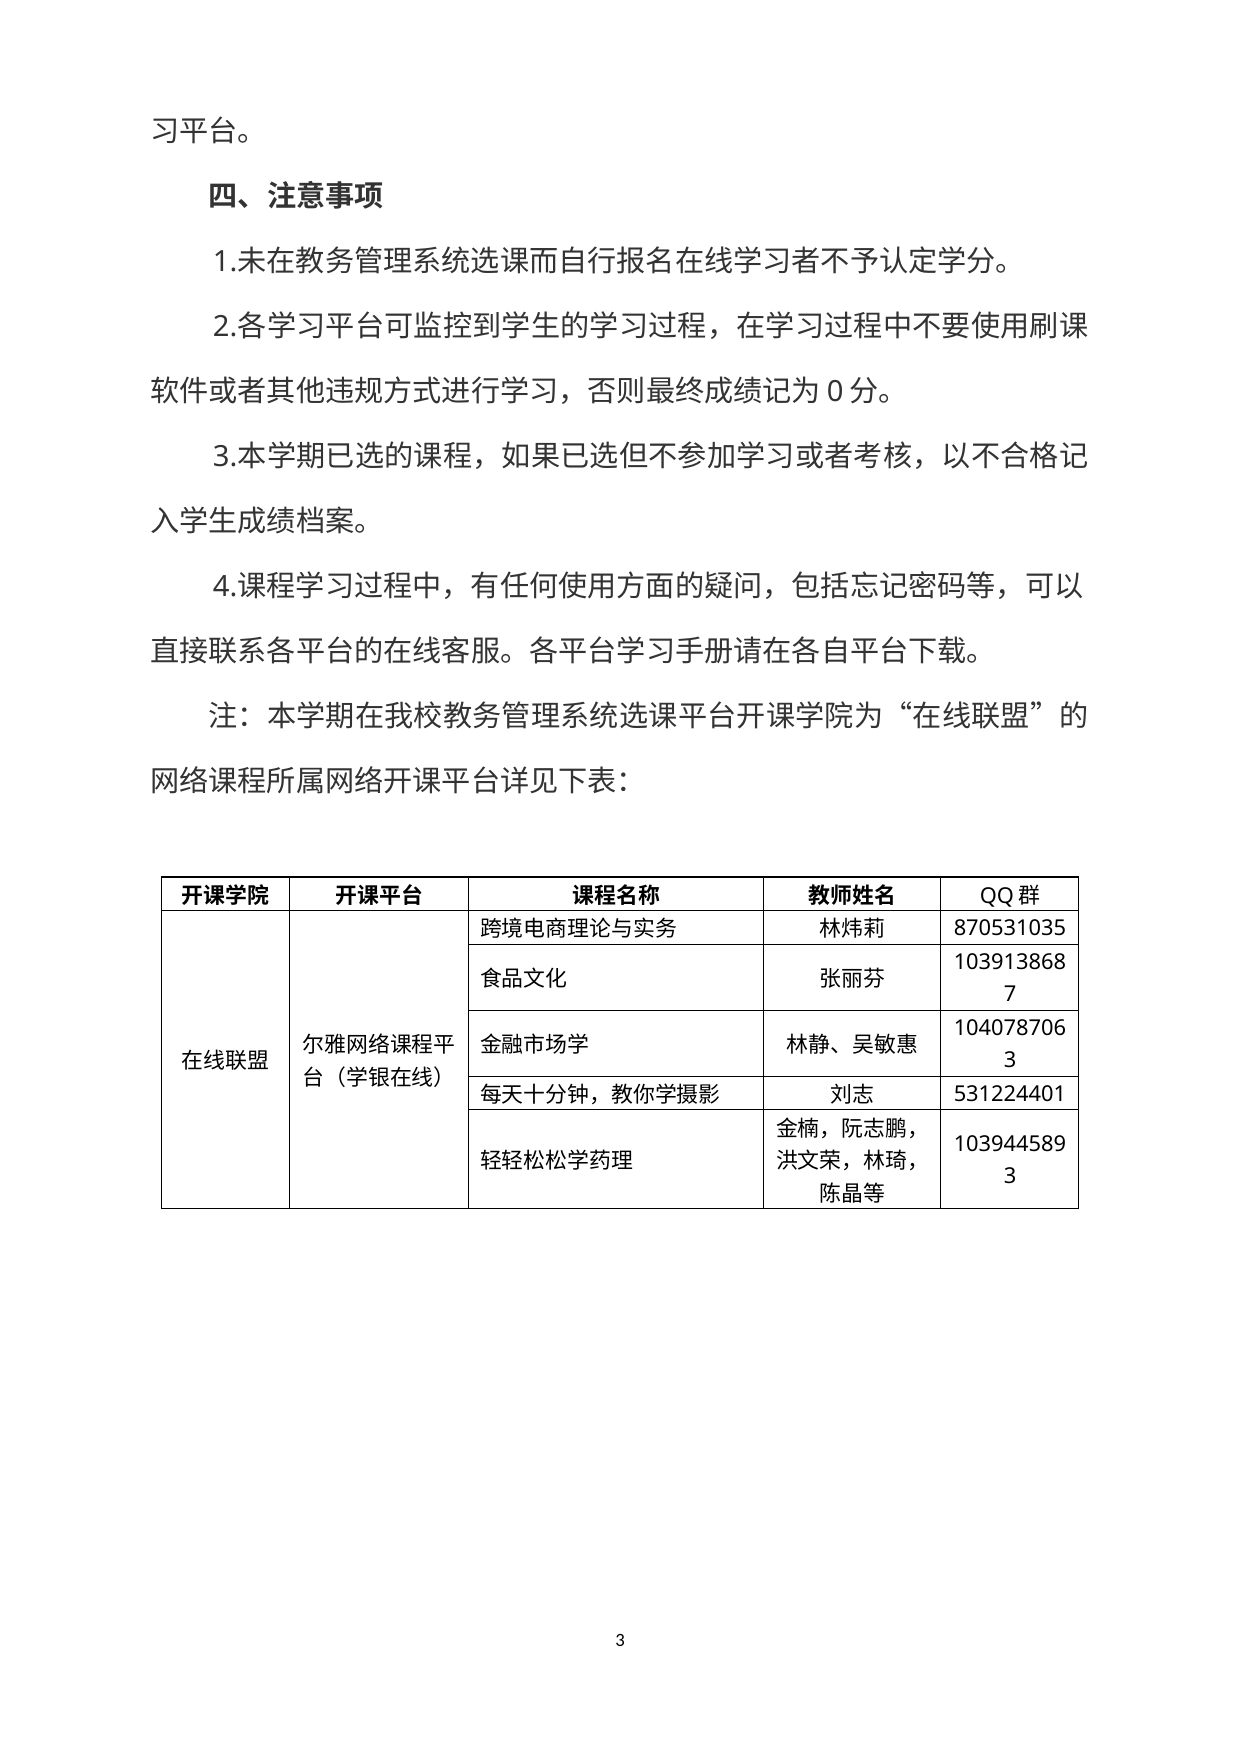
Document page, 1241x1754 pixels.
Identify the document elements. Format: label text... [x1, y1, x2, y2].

table_cell 870531035 [941, 911, 1078, 943]
text 1.未在教务管理系统选课而自行报名在线学习者不予认定学分。 [150, 226, 1090, 291]
table_cell 金融市场学 [469, 1011, 763, 1076]
table_header 教师姓名 [764, 878, 940, 910]
table_cell 1039445893 [941, 1110, 1078, 1208]
text 2.各学习平台可监控到学生的学习过程，在学习过程中不要使用刷课软件或者其他违规方式进行学习，否则最终成绩记为0分。 [150, 291, 1090, 421]
table_cell 531224401 [941, 1077, 1078, 1109]
table_cell 每天十分钟，教你学摄影 [469, 1077, 763, 1109]
table_cell 跨境电商理论与实务 [469, 911, 763, 943]
table_header QQ群 [941, 878, 1078, 910]
table_cell 食品文化 [469, 945, 763, 1009]
text 注：本学期在我校教务管理系统选课平台开课学院为“在线联盟”的网络课程所属网络开课平台详见下表： [150, 681, 1090, 811]
table_header 开课平台 [290, 878, 468, 910]
text 四、注意事项 [150, 161, 1090, 226]
text 4.课程学习过程中，有任何使用方面的疑问，包括忘记密码等，可以直接联系各平台的在线客服。各平台学习手册请在各自平台下载。 [150, 551, 1090, 681]
table_cell 林炜莉 [764, 911, 940, 943]
table_header 课程名称 [469, 878, 763, 910]
text 3.本学期已选的课程，如果已选但不参加学习或者考核，以不合格记入学生成绩档案。 [150, 421, 1090, 551]
table_cell 1039138687 [941, 945, 1078, 1009]
table_header 开课学院 [162, 878, 289, 910]
table_cell 林静、吴敏惠 [764, 1011, 940, 1076]
table_cell 张丽芬 [764, 945, 940, 1009]
table_cell 金楠，阮志鹏，洪文荣，林琦，陈晶等 [764, 1110, 940, 1208]
table_cell 轻轻松松学药理 [469, 1110, 763, 1208]
table_cell 在线联盟 [162, 911, 289, 1208]
table_cell 1040787063 [941, 1011, 1078, 1076]
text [150, 96, 1090, 161]
table_cell 刘志 [764, 1077, 940, 1109]
table_cell 尔雅网络课程平台（学银在线） [290, 911, 468, 1208]
